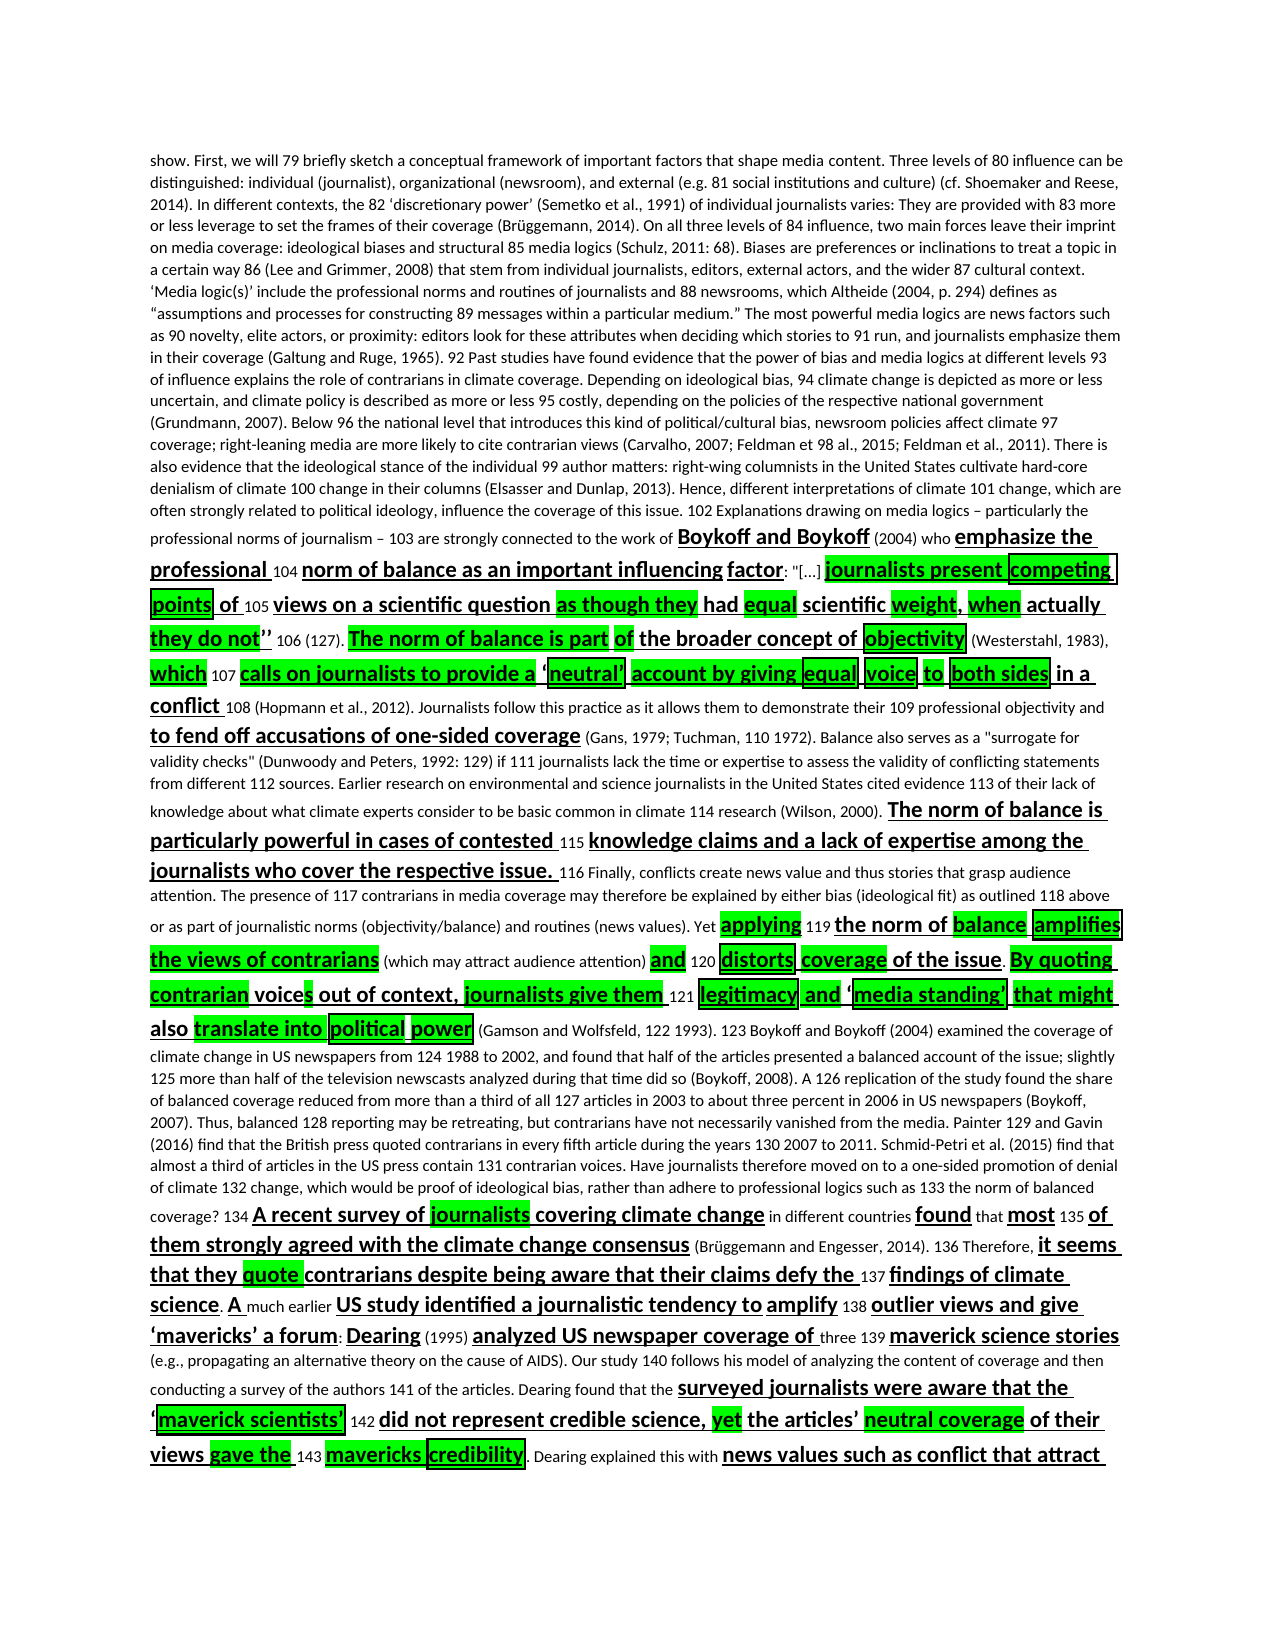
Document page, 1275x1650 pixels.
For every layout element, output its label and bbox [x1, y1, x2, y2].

text [150, 150, 1125, 1470]
